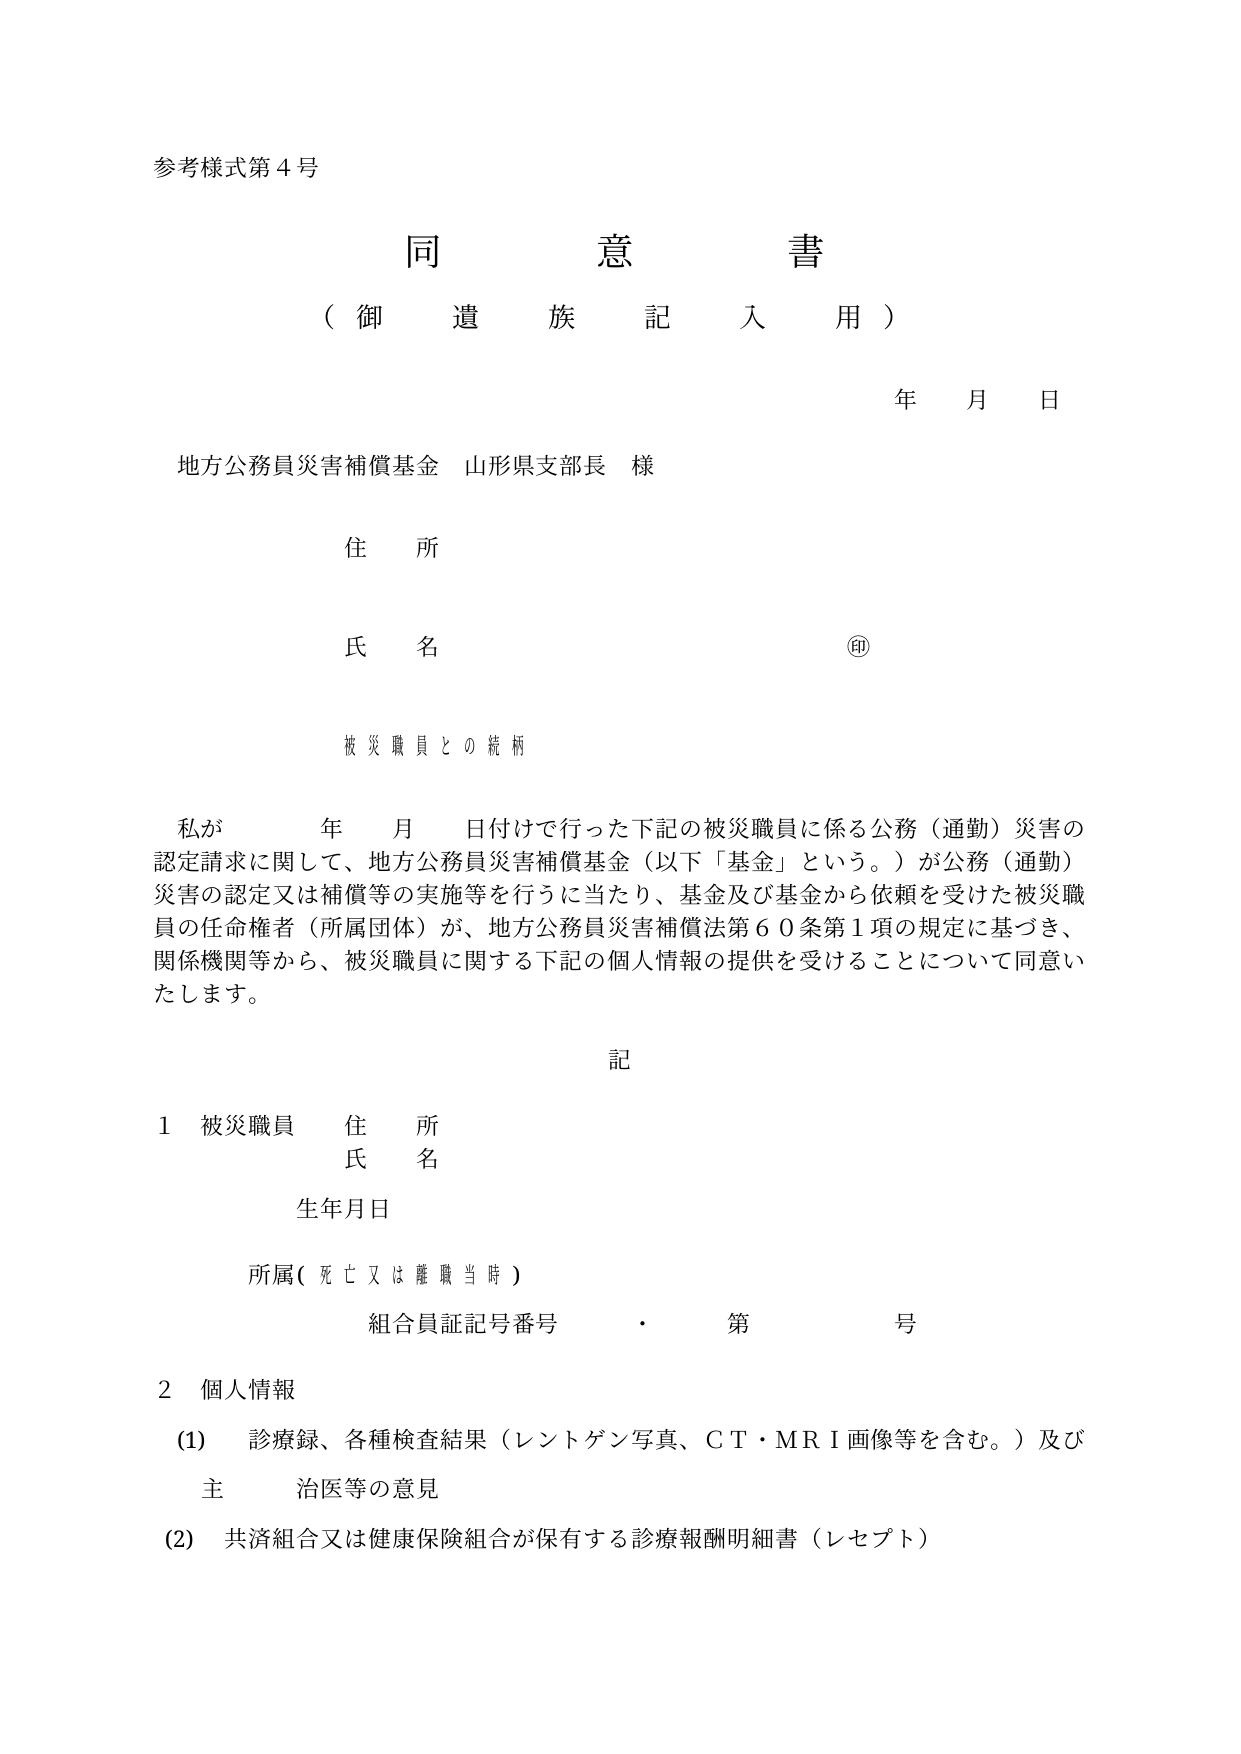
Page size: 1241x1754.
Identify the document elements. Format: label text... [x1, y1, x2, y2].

text ２ 個人情報 [153, 1372, 1087, 1405]
text 同 意 書 [153, 217, 1087, 283]
text 私が 年 月 日付けで行った下記の被災職員に係る公務（通勤）災害の認定請求に関して、地方公務員災害補償基金（以下「基金」という。）が公務（通勤）災害の認定又は補償等の実施等を行うに当たり、基金及び基金から依頼を受けた被災職員の任命権者（所属団体）が、地方公務員災害補償法第６０条第１項の規定に基づき、関係機関等から、被災職員に関する下記の個人情報の提供を受けることについて同意いたします。 [153, 811, 1087, 1009]
text 記 [153, 1042, 1087, 1075]
text 被災職員との続柄 [153, 712, 1087, 778]
text 氏 名 [153, 1141, 1087, 1174]
text 住 所 [153, 514, 1087, 580]
text 地方公務員災害補償基金 山形県支部長 様 [153, 448, 1087, 481]
text 参考様式第４号 [153, 151, 1087, 183]
text 氏 名 ㊞ [153, 613, 1087, 679]
text (1) 診療録、各種検査結果（レントゲン写真、ＣＴ・ＭＲＩ画像等を含む。）及び主 治医等の意見 [153, 1405, 1087, 1504]
text 生年月日 [153, 1174, 1087, 1240]
text １ 被災職員 住 所 [153, 1108, 1087, 1141]
text (2) 共済組合又は健康保険組合が保有する診療報酬明細書（レセプト） [153, 1504, 1087, 1570]
text 組合員証記号番号 ・ 第 号 [153, 1306, 1087, 1339]
text 年 月 日 [153, 382, 1087, 415]
text （御 遺 族 記 入 用） [153, 283, 1087, 349]
text 所属(死亡又は離職当時) [153, 1240, 1087, 1306]
